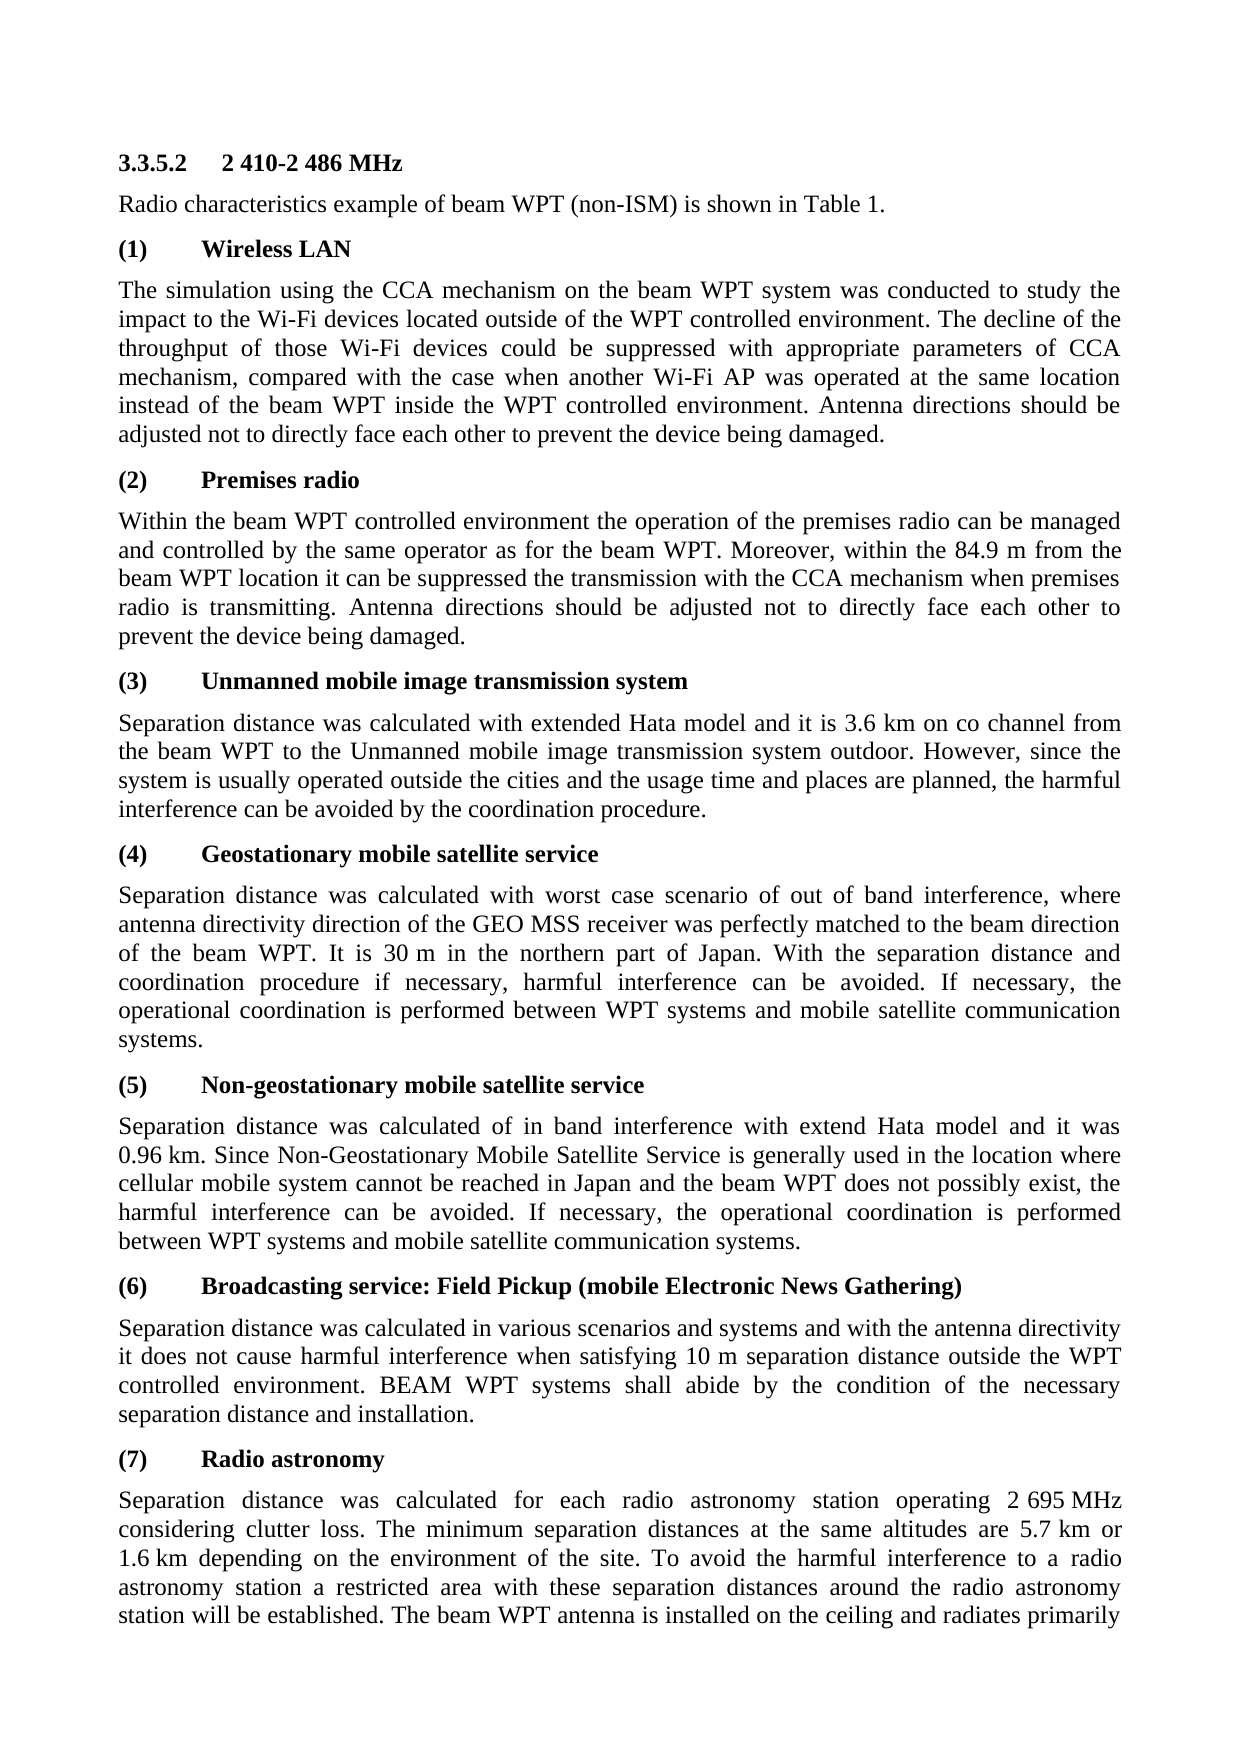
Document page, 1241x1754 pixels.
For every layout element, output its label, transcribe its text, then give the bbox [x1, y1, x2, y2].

text Separation distance was calculated of in band interference with extend Hata model and it was 0.96 km. Since Non-Geostationary Mobile Satellite Service is generally used in the location where cellular mobile system cannot be reached in Japan and the beam WPT does not possibly exist, the harmful interference can be avoided. If necessary, the operational coordination is performed between WPT systems and mobile satellite communication systems. [118, 1111, 1122, 1255]
subtitle 3.3.5.2 2 410-2 486 MHz [118, 148, 1122, 176]
text Within the beam WPT controlled environment the operation of the premises radio can be managed and controlled by the same operator as for the beam WPT. Moreover, within the 84.9 m from the beam WPT location it can be suppressed the transmission with the CCA mechanism when premises radio is transmitting. Antenna directions should be adjusted not to directly face each other to prevent the device being damaged. [118, 506, 1122, 650]
subtitle (2) Premises radio [118, 465, 1122, 493]
subtitle (7) Radio astronomy [118, 1444, 1122, 1473]
text Radio characteristics example of beam WPT (non-ISM) is shown in Table 1. [118, 189, 1122, 218]
subtitle (3) Unmanned mobile image transmission system [118, 666, 1122, 695]
subtitle (1) Wireless LAN [118, 234, 1122, 263]
text Separation distance was calculated with extended Hata model and it is 3.6 km on co channel from the beam WPT to the Unmanned mobile image transmission system outdoor. However, since the system is usually operated outside the cities and the usage time and places are planned, the harmful interference can be avoided by the coordination procedure. [118, 708, 1122, 823]
text Separation distance was calculated with worst case scenario of out of band interference, where antenna directivity direction of the GEO MSS receiver was perfectly matched to the beam direction of the beam WPT. It is 30 m in the northern part of Japan. With the separation distance and coordination procedure if necessary, harmful interference can be avoided. If necessary, the operational coordination is performed between WPT systems and mobile satellite communication systems. [118, 881, 1122, 1053]
subtitle (5) Non-geostationary mobile satellite service [118, 1070, 1122, 1098]
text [118, 1486, 1122, 1629]
subtitle (6) Broadcasting service: Field Pickup (mobile Electronic News Gathering) [118, 1271, 1122, 1300]
subtitle (4) Geostationary mobile satellite service [118, 839, 1122, 868]
text Separation distance was calculated in various scenarios and systems and with the antenna directivity it does not cause harmful interference when satisfying 10 m separation distance outside the WPT controlled environment. BEAM WPT systems shall abide by the condition of the necessary separation distance and installation. [118, 1313, 1122, 1428]
text The simulation using the CCA mechanism on the beam WPT system was conducted to study the impact to the Wi-Fi devices located outside of the WPT controlled environment. The decline of the throughput of those Wi-Fi devices could be suppressed with appropriate parameters of CCA mechanism, compared with the case when another Wi-Fi AP was operated at the same location instead of the beam WPT inside the WPT controlled environment. Antenna directions should be adjusted not to directly face each other to prevent the device being damaged. [118, 276, 1122, 448]
